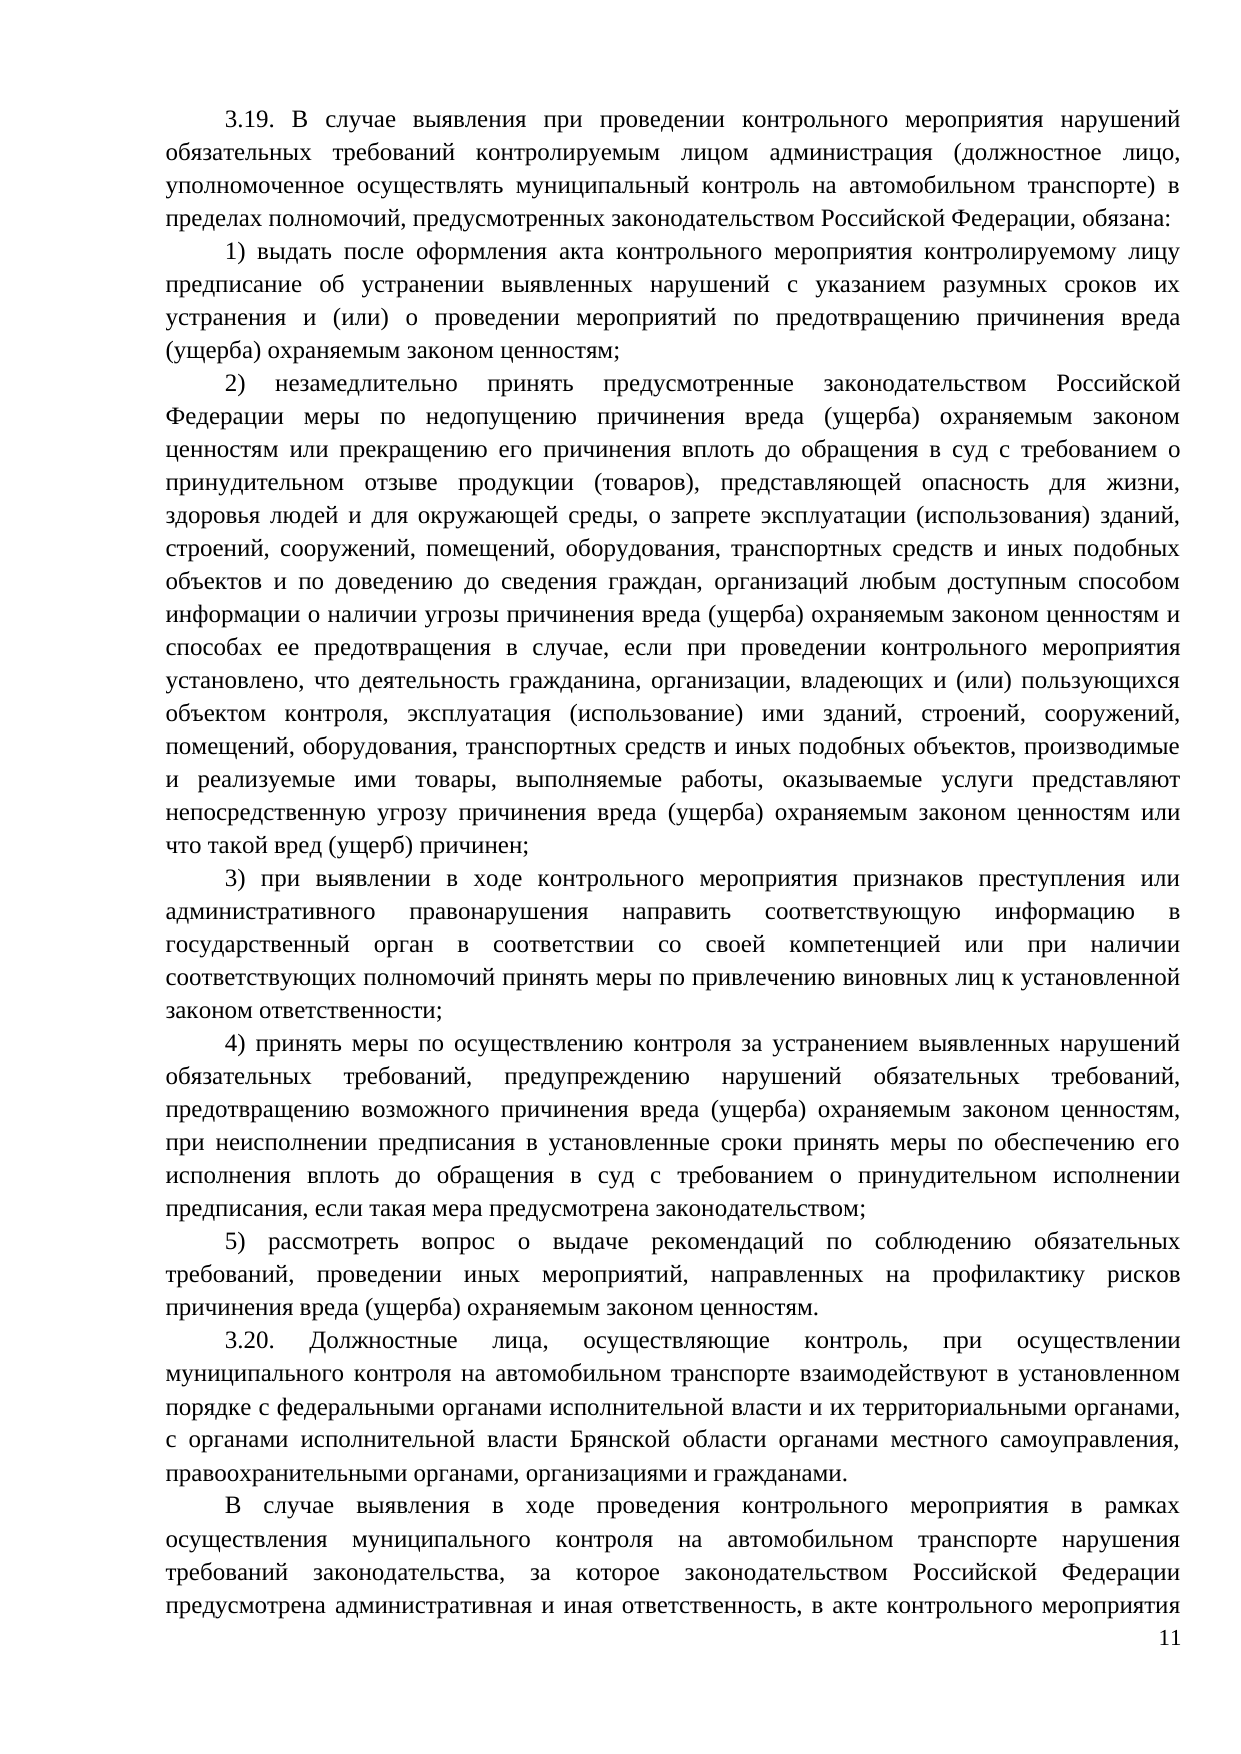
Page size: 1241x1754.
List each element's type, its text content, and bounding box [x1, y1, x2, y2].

text 4) принять меры по осуществлению контроля за устранением выявленных нарушений обязательных требований, предупреждению нарушений обязательных требований, предотвращению возможного причинения вреда (ущерба) охраняемым законом ценностям, при неисполнении предписания в установленные сроки принять меры по обеспечению его исполнения вплоть до обращения в суд с требованием о принудительном исполнении предписания, если такая мера предусмотрена законодательством; [165, 1028, 1181, 1061]
text 3) при выявлении в ходе контрольного мероприятия признаков преступления или административного правонарушения направить соответствующую информацию в государственный орган в соответствии со своей компетенцией или при наличии соответствующих полномочий принять меры по привлечению виновных лиц к установленной законом ответственности; [165, 863, 1181, 1024]
text 4) принять меры по осуществлению контроля за устранением выявленных нарушений обязательных требований, предупреждению нарушений обязательных требований, предотвращению возможного причинения вреда (ущерба) охраняемым законом ценностям, при неисполнении предписания в установленные сроки принять меры по обеспечению его исполнения вплоть до обращения в суд с требованием о принудительном исполнении предписания, если такая мера предусмотрена законодательством; [165, 1189, 1181, 1222]
text 2) незамедлительно принять предусмотренные законодательством Российской Федерации меры по недопущению причинения вреда (ущерба) охраняемым законом ценностям или прекращению его причинения вплоть до обращения в суд с требованием о принудительном отзыве продукции (товаров), представляющей опасность для жизни, здоровья людей и для окружающей среды, о запрете эксплуатации (использования) зданий, строений, сооружений, помещений, оборудования, транспортных средств и иных подобных объектов и по доведению до сведения граждан, организаций любым доступным способом информации о наличии угрозы причинения вреда (ущерба) охраняемым законом ценностям и способах ее предотвращения в случае, если при проведении контрольного мероприятия установлено, что деятельность гражданина, организации, владеющих и (или) пользующихся объектом контроля, эксплуатация (использование) ими зданий, строений, сооружений, помещений, оборудования, транспортных средств и иных подобных объектов, производимые и реализуемые ими товары, выполняемые работы, оказываемые услуги представляют непосредственную угрозу причинения вреда (ущерба) охраняемым законом ценностям или что такой вред (ущерб) причинен; [165, 368, 1181, 859]
text 5) рассмотреть вопрос о выдаче рекомендаций по соблюдению обязательных требований, проведении иных мероприятий, направленных на профилактику рисков причинения вреда (ущерба) охраняемым законом ценностям. [165, 1226, 1181, 1321]
text 1) выдать после оформления акта контрольного мероприятия контролируемому лицу предписание об устранении выявленных нарушений с указанием разумных сроков их устранения и (или) о проведении мероприятий по предотвращению причинения вреда (ущерба) охраняемым законом ценностям; [165, 236, 1181, 364]
text 3.20. Должностные лица, осуществляющие контроль, при осуществлении муниципального контроля на автомобильном транспорте взаимодействуют в установленном порядке с федеральными органами исполнительной власти и их территориальными органами, с органами исполнительной власти Брянской области органами местного самоуправления, правоохранительными органами, организациями и гражданами. [165, 1326, 1181, 1486]
text 3.19. В случае выявления при проведении контрольного мероприятия нарушений обязательных требований контролируемым лицом администрация (должностное лицо, уполномоченное осуществлять муниципальный контроль на автомобильном транспорте) в пределах полномочий, предусмотренных законодательством Российской Федерации, обязана: [165, 104, 1181, 232]
